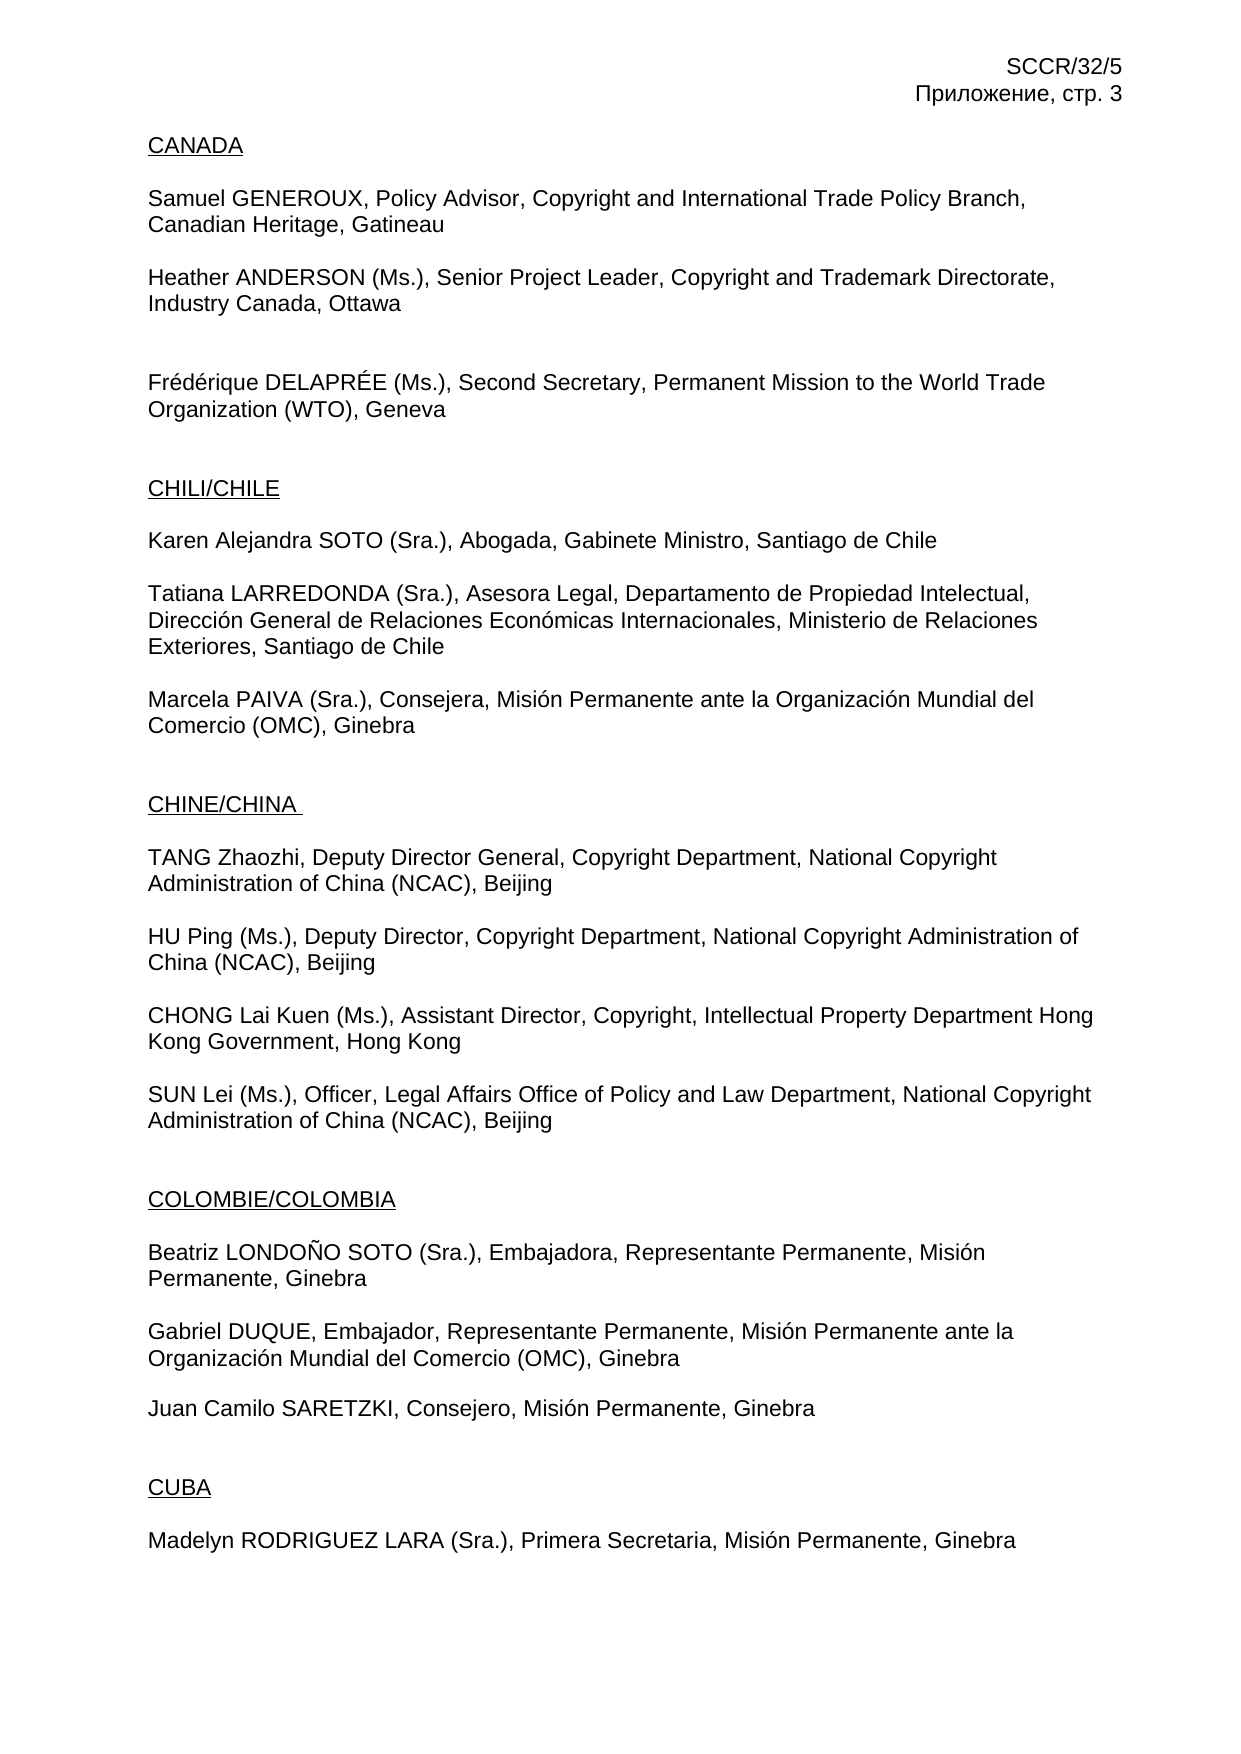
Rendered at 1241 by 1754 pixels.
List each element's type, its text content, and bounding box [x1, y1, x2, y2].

text Beatriz LONDOÑO SOTO (Sra.), Embajadora, Representante Permanente, Misión Permanente, Ginebra [148, 1239, 1122, 1292]
text HU Ping (Ms.), Deputy Director, Copyright Department, National Copyright Administration of China (NCAC), Beijing [148, 923, 1122, 976]
text Samuel GENEROUX, Policy Advisor, Copyright and International Trade Policy Branch, Canadian Heritage, Gatineau [148, 185, 1122, 238]
text COLOMBIE/COLOMBIA [148, 1186, 1122, 1213]
text CUBA [148, 1474, 1122, 1500]
text Tatiana LARREDONDA (Sra.), Asesora Legal, Departamento de Propiedad Intelectual, Dirección General de Relaciones Económicas Internacionales, Ministerio de Relaciones Exteriores, Santiago de Chile [148, 580, 1122, 659]
text Juan Camilo SARETZKI, Consejero, Misión Permanente, Ginebra [148, 1395, 1122, 1421]
text TANG Zhaozhi, Deputy Director General, Copyright Department, National Copyright Administration of China (NCAC), Beijing [148, 844, 1122, 896]
text Heather ANDERSON (Ms.), Senior Project Leader, Copyright and Trademark Directorate, Industry Canada, Ottawa [148, 264, 1122, 317]
text Frédérique DELAPRÉE (Ms.), Second Secretary, Permanent Mission to the World Trade Organization (WTO), Geneva [148, 369, 1122, 422]
text Karen Alejandra SOTO (Sra.), Abogada, Gabinete Ministro, Santiago de Chile [148, 527, 1122, 554]
text Gabriel DUQUE, Embajador, Representante Permanente, Misión Permanente ante la Organización Mundial del Comercio (OMC), Ginebra [148, 1318, 1122, 1371]
text Marcela PAIVA (Sra.), Consejera, Misión Permanente ante la Organización Mundial del Comercio (OMC), Ginebra [148, 686, 1122, 738]
text CANADA [148, 132, 1122, 158]
text SUN Lei (Ms.), Officer, Legal Affairs Office of Policy and Law Department, National Copyright Administration of China (NCAC), Beijing [148, 1081, 1122, 1134]
text CHILI/CHILE [148, 475, 1122, 501]
text CHONG Lai Kuen (Ms.), Assistant Director, Copyright, Intellectual Property Department Hong Kong Government, Hong Kong [148, 1002, 1122, 1054]
text Madelyn RODRIGUEZ LARA (Sra.), Primera Secretaria, Misión Permanente, Ginebra [148, 1527, 1122, 1553]
text CHINE/CHINA [148, 791, 1122, 817]
